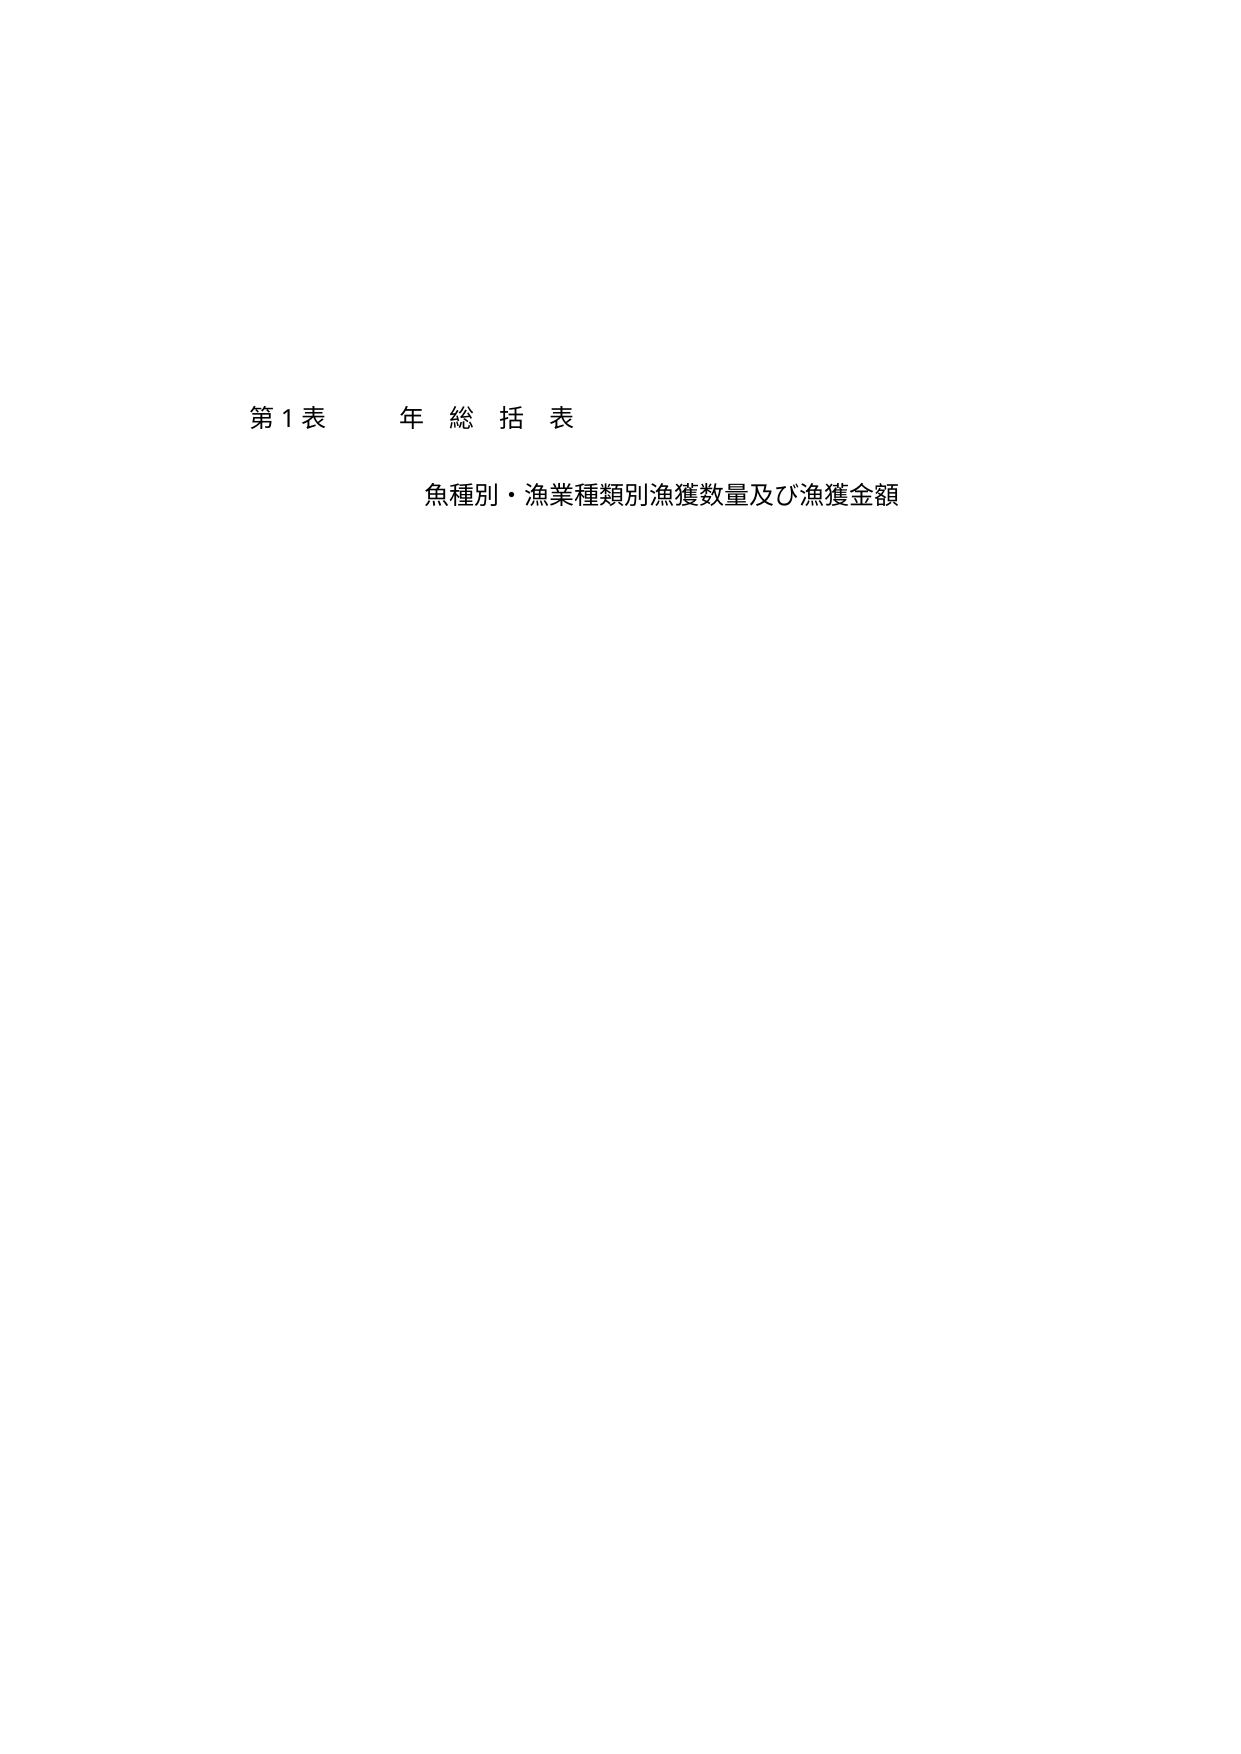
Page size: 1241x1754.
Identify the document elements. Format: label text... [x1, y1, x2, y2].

text 第 1 表 年 総 括 表 [249, 401, 1065, 434]
text 魚種別・漁業種類別漁獲数量及び漁獲金額 [424, 478, 1065, 512]
